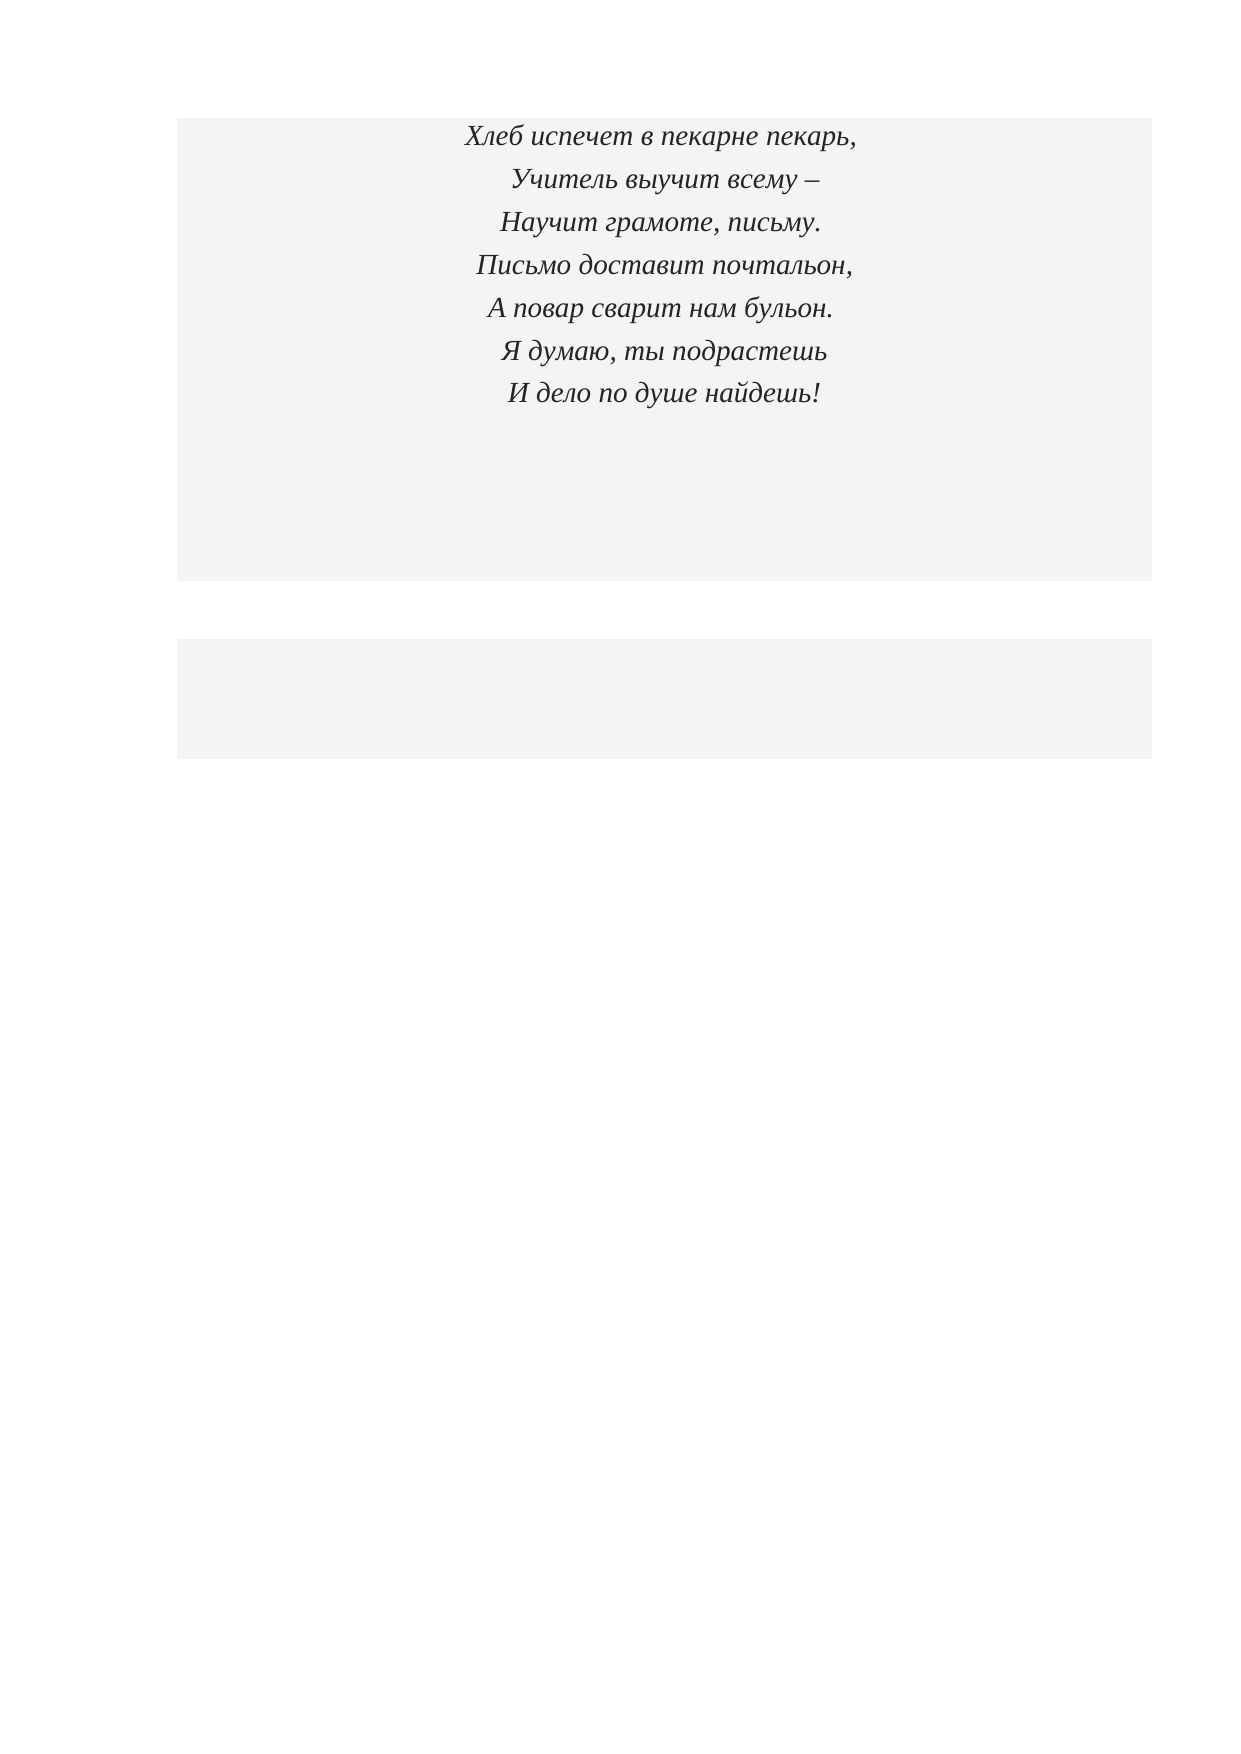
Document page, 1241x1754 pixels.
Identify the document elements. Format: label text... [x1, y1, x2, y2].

text Письмо доставит почтальон, [177, 247, 1152, 280]
text А повар сварит нам бульон. [177, 290, 1152, 323]
text И дело по душе найдешь! [177, 376, 1152, 409]
text Учитель выучит всему – [177, 161, 1152, 194]
text Научит грамоте, письму. [177, 204, 1152, 237]
text Я думаю, ты подрастешь [177, 333, 1152, 366]
text Хлеб испечет в пекарне пекарь, [177, 118, 1152, 152]
